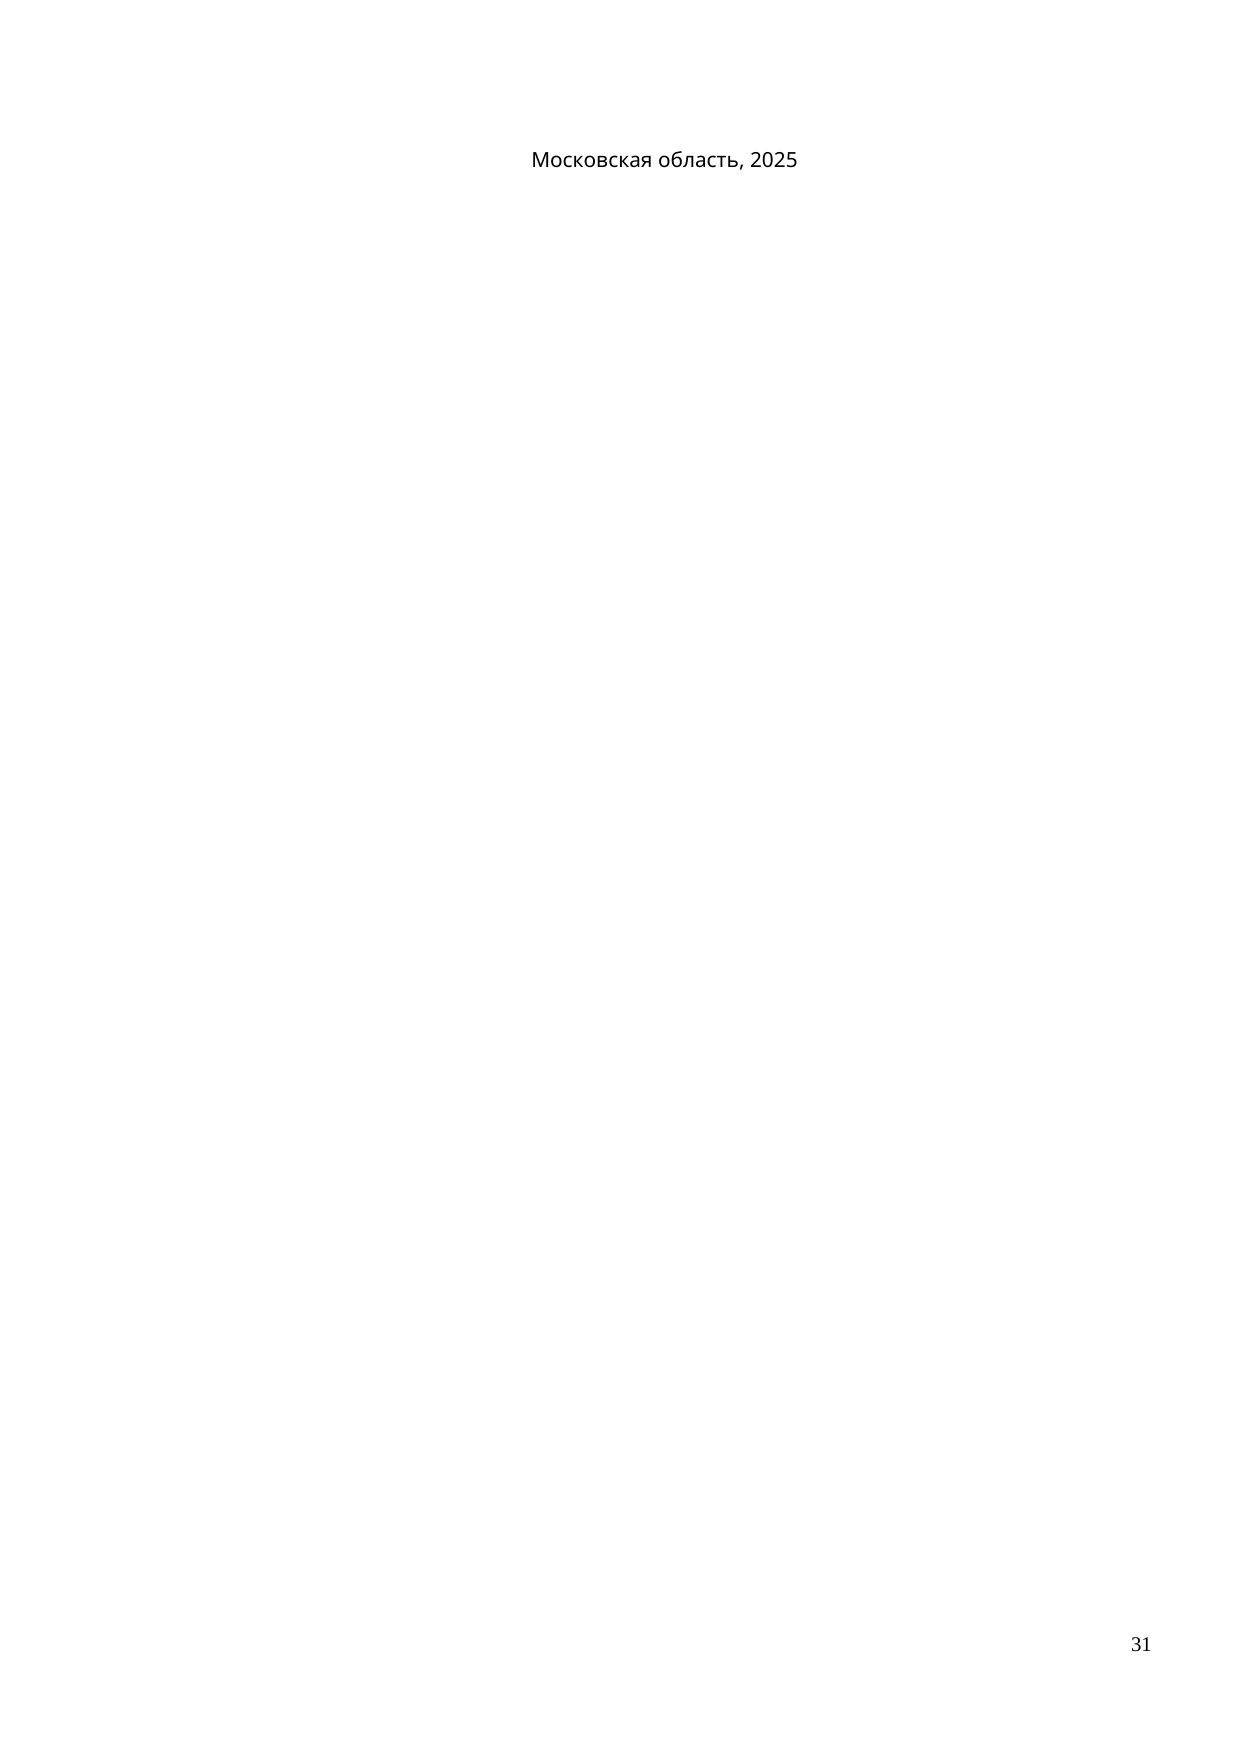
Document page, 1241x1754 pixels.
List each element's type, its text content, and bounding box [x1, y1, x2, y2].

text Московская область, 2025 [177, 146, 1152, 174]
